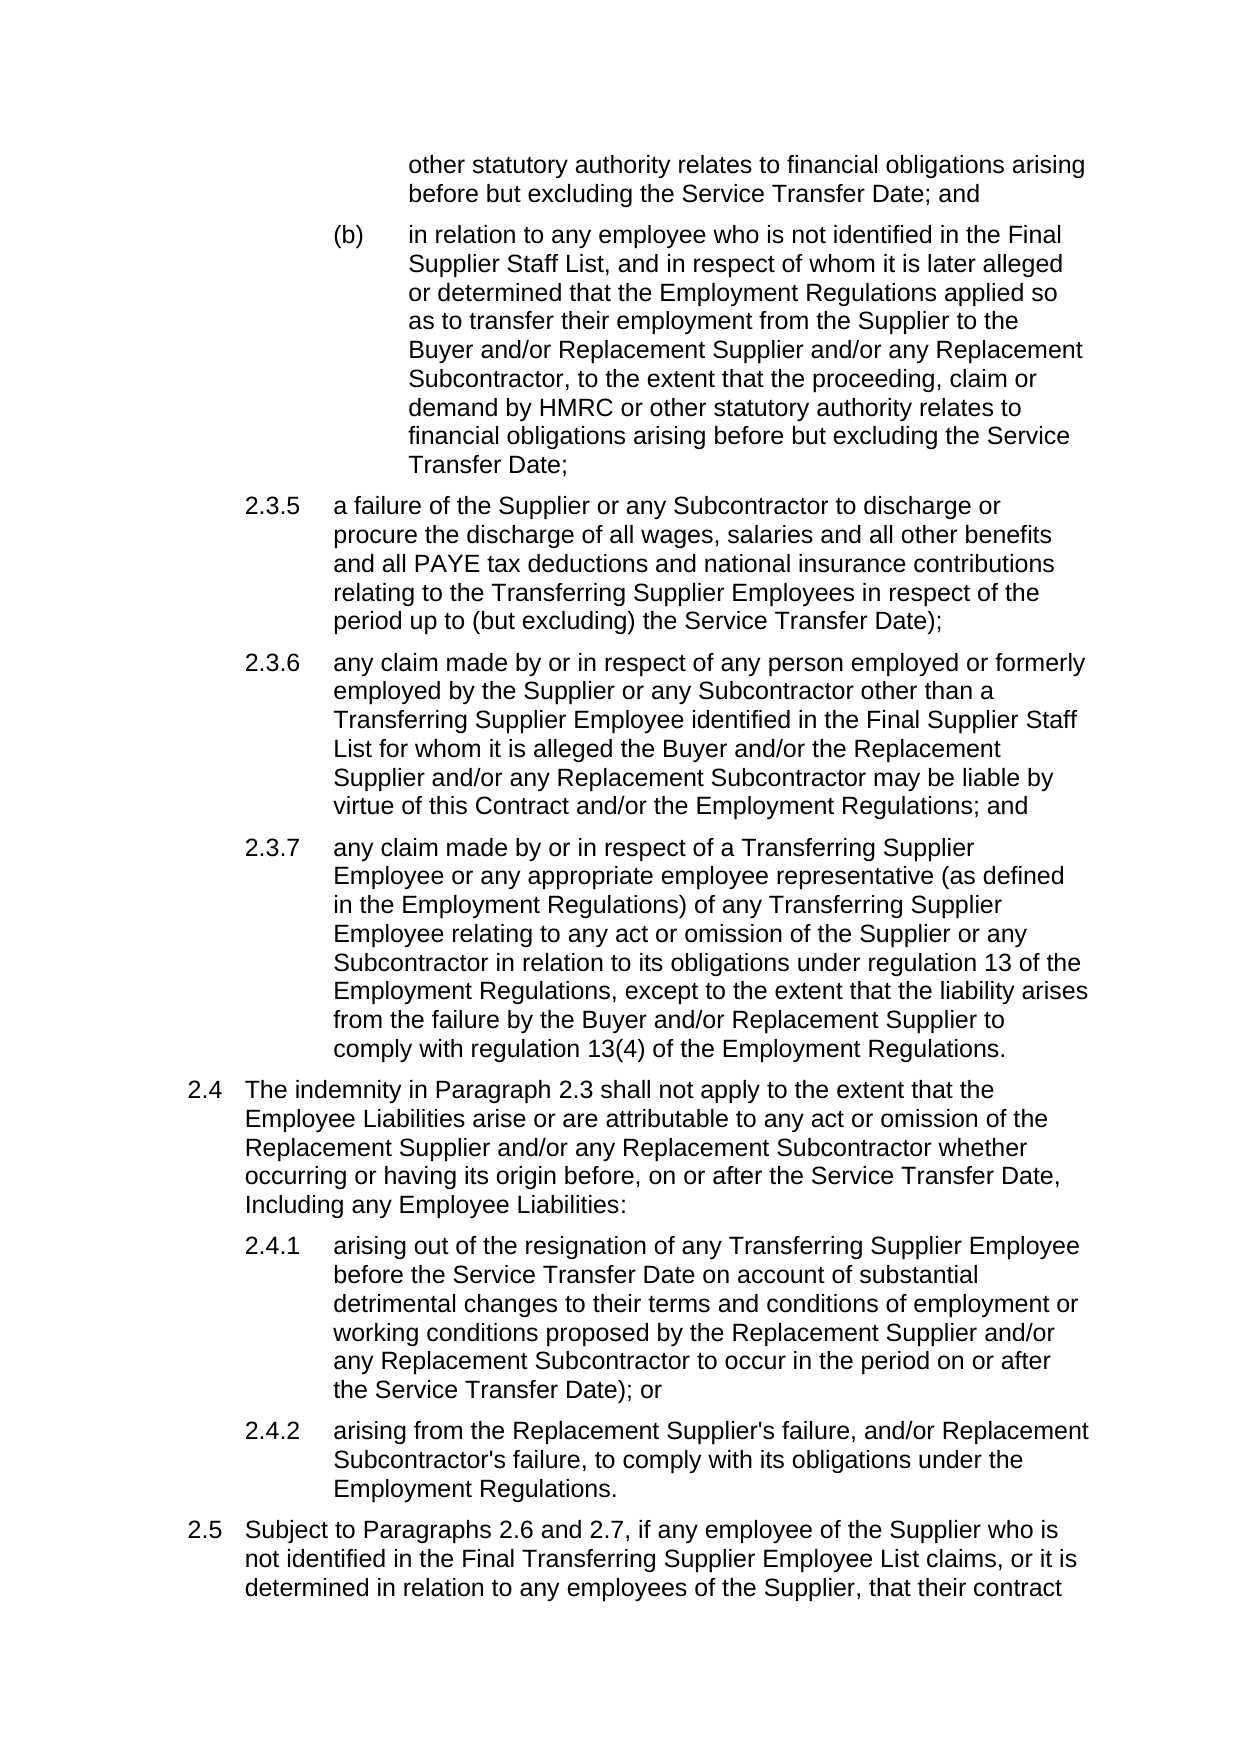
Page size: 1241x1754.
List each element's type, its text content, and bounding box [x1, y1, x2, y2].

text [187, 1515, 1090, 1601]
text arising out of the resignation of any Transferring Supplier Employee before the Service Transfer Date on account of substantial detrimental changes to their terms and conditions of employment or working conditions proposed by the Replacement Supplier and/or any Replacement Subcontractor to occur in the period on or after the Service Transfer Date); or [244, 1231, 1090, 1404]
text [333, 150, 1090, 207]
text arising from the Replacement Supplier's failure, and/or Replacement Subcontractor's failure, to comply with its obligations under the Employment Regulations. [244, 1416, 1090, 1502]
text a failure of the Supplier or any Subcontractor to discharge or procure the discharge of all wages, salaries and all other benefits and all PAYE tax deductions and national insurance contributions relating to the Transferring Supplier Employees in respect of the period up to (but excluding) the Service Transfer Date); [244, 491, 1090, 635]
text any claim made by or in respect of a Transferring Supplier Employee or any appropriate employee representative (as defined in the Employment Regulations) of any Transferring Supplier Employee relating to any act or omission of the Supplier or any Subcontractor in relation to its obligations under regulation 13 of the Employment Regulations, except to the extent that the liability arises from the failure by the Buyer and/or Replacement Supplier to comply with regulation 13(4) of the Employment Regulations. [244, 832, 1090, 1062]
text in relation to any employee who is not identified in the Final Supplier Staff List, and in respect of whom it is later alleged or determined that the Employment Regulations applied so as to transfer their employment from the Supplier to the Buyer and/or Replacement Supplier and/or any Replacement Subcontractor, to the extent that the proceeding, claim or demand by HMRC or other statutory authority relates to financial obligations arising before but excluding the Service Transfer Date; [333, 220, 1090, 479]
text The indemnity in Paragraph 2.3 shall not apply to the extent that the Employee Liabilities arise or are attributable to any act or omission of the Replacement Supplier and/or any Replacement Subcontractor whether occurring or having its origin before, on or after the Service Transfer Date, Including any Employee Liabilities: [187, 1075, 1090, 1219]
text any claim made by or in respect of any person employed or formerly employed by the Supplier or any Subcontractor other than a Transferring Supplier Employee identified in the Final Supplier Staff List for whom it is alleged the Buyer and/or the Replacement Supplier and/or any Replacement Subcontractor may be liable by virtue of this Contract and/or the Employment Regulations; and [244, 647, 1090, 820]
